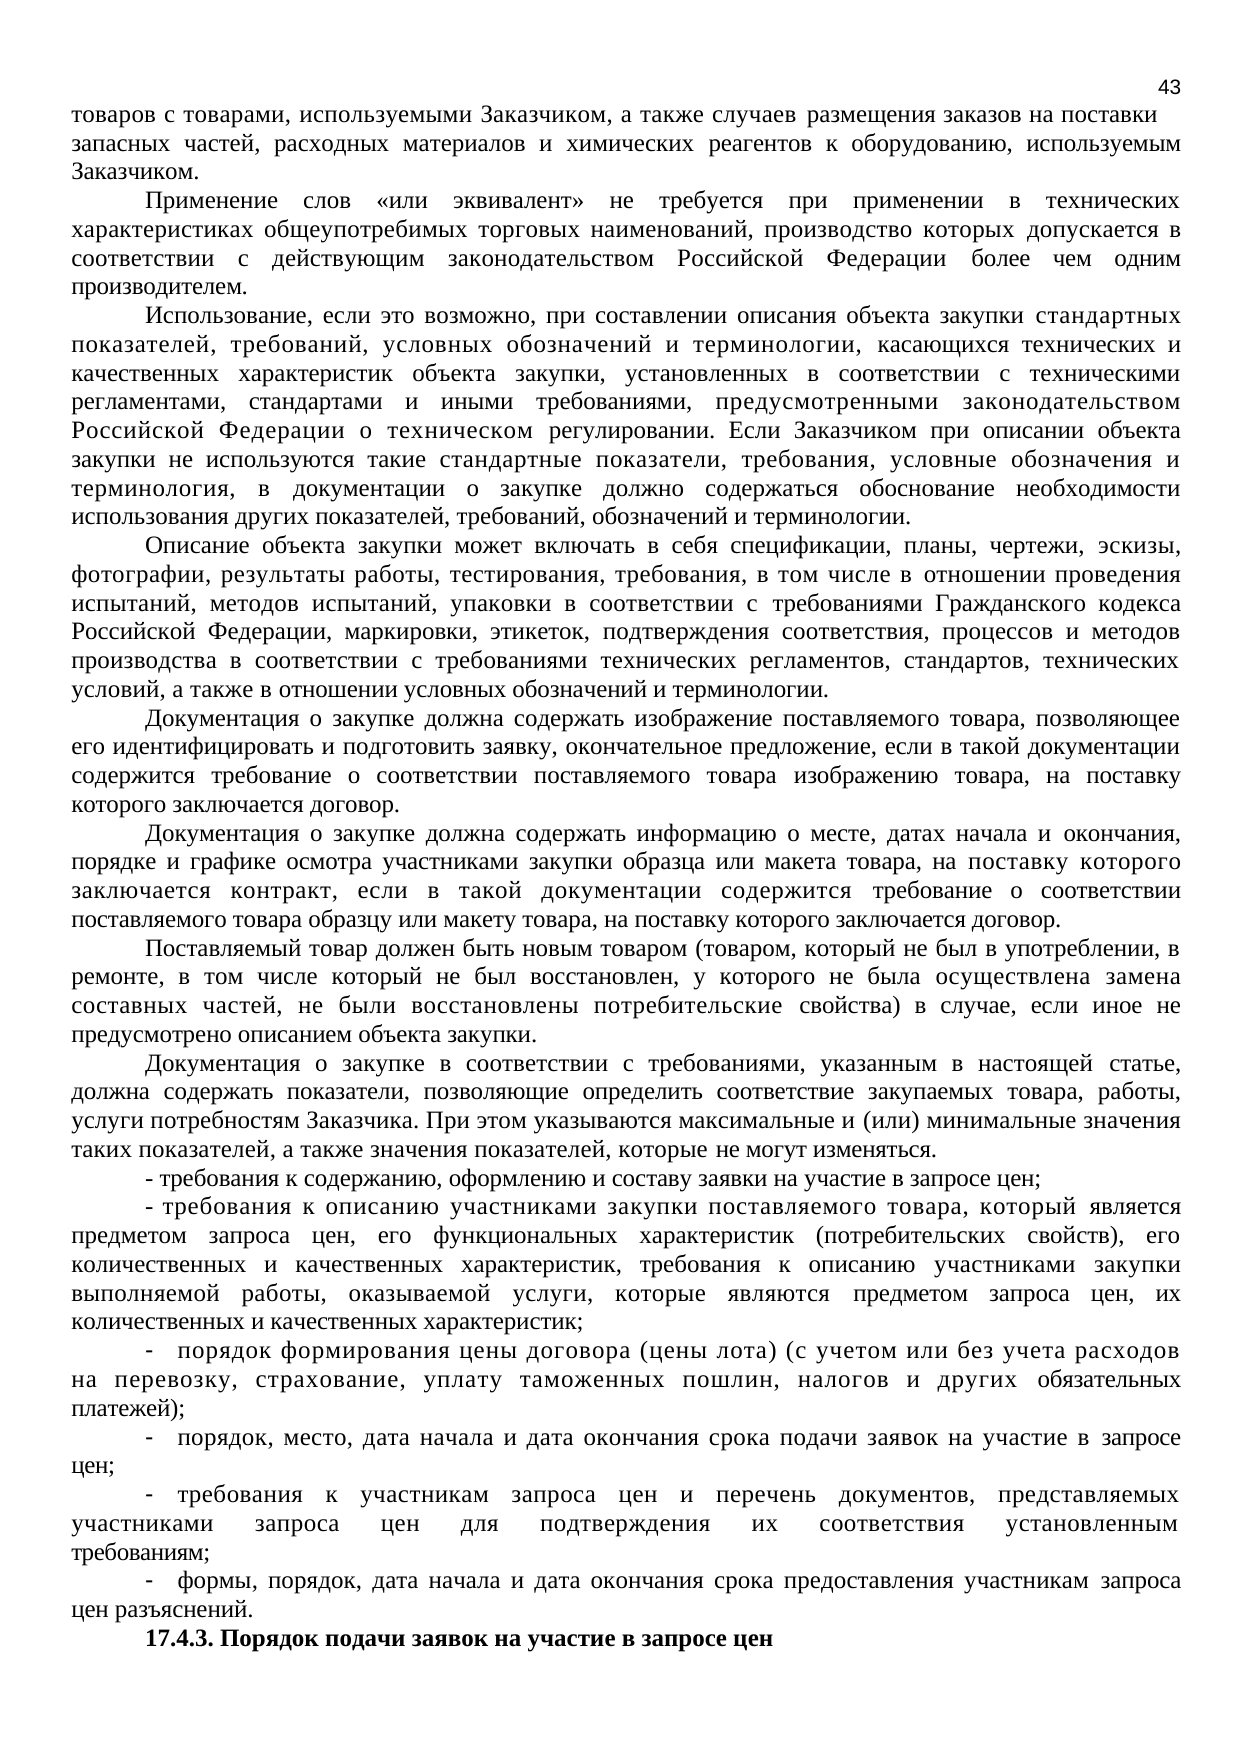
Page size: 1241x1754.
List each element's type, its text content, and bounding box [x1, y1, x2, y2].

list порядок формирования цены договора (цены лота) (с учетом или без учета расходов на перевозку, страхование, уплату таможенных пошлин, налогов и других обязательных платежей); [71, 1335, 1181, 1422]
text - требования к содержанию, оформлению и составу заявки на участие в запросе цен; [71, 1163, 1181, 1191]
list требования к участникам запроса цен и перечень документов, представляемых участниками запроса цен для подтверждения их соответствия установленным требованиям; [71, 1479, 1181, 1566]
list порядок, место, дата начала и дата окончания срока подачи заявок на участие в запросе цен; [71, 1422, 1181, 1479]
text Использование, если это возможно, при составлении описания объекта закупки стандартных показателей, требований, условных обозначений и терминологии, касающихся технических и качественных характеристик объекта закупки, установленных в соответствии с техническими регламентами, стандартами и иными требованиями, предусмотренными законодательством Российской Федерации о техническом регулировании. Если Заказчиком при описании объекта закупки не используются такие стандартные показатели, требования, условные обозначения и терминология, в документации о закупке должно содержаться обоснование необходимости использования других показателей, требований, обозначений и терминологии. [71, 300, 1181, 530]
text Поставляемый товар должен быть новым товаром (товаром, который не был в употреблении, в ремонте, в том числе который не был восстановлен, у которого не была осуществлена замена составных частей, не были восстановлены потребительские свойства) в случае, если иное не предусмотрено описанием объекта закупки. [71, 933, 1181, 1048]
text Документация о закупке должна содержать информацию о месте, датах начала и окончания, порядке и графике осмотра участниками закупки образца или макета товара, на поставку которого заключается контракт, если в такой документации содержится требование о соответствии поставляемого товара образцу или макету товара, на поставку которого заключается договор. [71, 818, 1181, 933]
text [71, 99, 1181, 185]
text Документация о закупке в соответствии с требованиями, указанным в настоящей статье, должна содержать показатели, позволяющие определить соответствие закупаемых товара, работы, услуги потребностям Заказчика. При этом указываются максимальные и (или) минимальные значения таких показателей, а также значения показателей, которые не могут изменяться. [71, 1048, 1181, 1163]
text Применение слов «или эквивалент» не требуется при применении в технических характеристиках общеупотребимых торговых наименований, производство которых допускается в соответствии с действующим законодательством Российской Федерации более чем одним производителем. [71, 185, 1181, 300]
text - требования к описанию участниками закупки поставляемого товара, который является предметом запроса цен, его функциональных характеристик (потребительских свойств), его количественных и качественных характеристик, требования к описанию участниками закупки выполняемой работы, оказываемой услуги, которые являются предметом запроса цен, их количественных и качественных характеристик; [71, 1191, 1181, 1335]
text 17.4.3. Порядок подачи заявок на участие в запросе цен [71, 1623, 1181, 1652]
list формы, порядок, дата начала и дата окончания срока предоставления участникам запроса цен разъяснений. [71, 1566, 1181, 1623]
text Документация о закупке должна содержать изображение поставляемого товара, позволяющее его идентифицировать и подготовить заявку, окончательное предложение, если в такой документации содержится требование о соответствии поставляемого товара изображению товара, на поставку которого заключается договор. [71, 703, 1181, 818]
text Описание объекта закупки может включать в себя спецификации, планы, чертежи, эскизы, фотографии, результаты работы, тестирования, требования, в том числе в отношении проведения испытаний, методов испытаний, упаковки в соответствии с требованиями Гражданского кодекса Российской Федерации, маркировки, этикеток, подтверждения соответствия, процессов и методов производства в соответствии с требованиями технических регламентов, стандартов, технических условий, а также в отношении условных обозначений и терминологии. [71, 530, 1181, 703]
